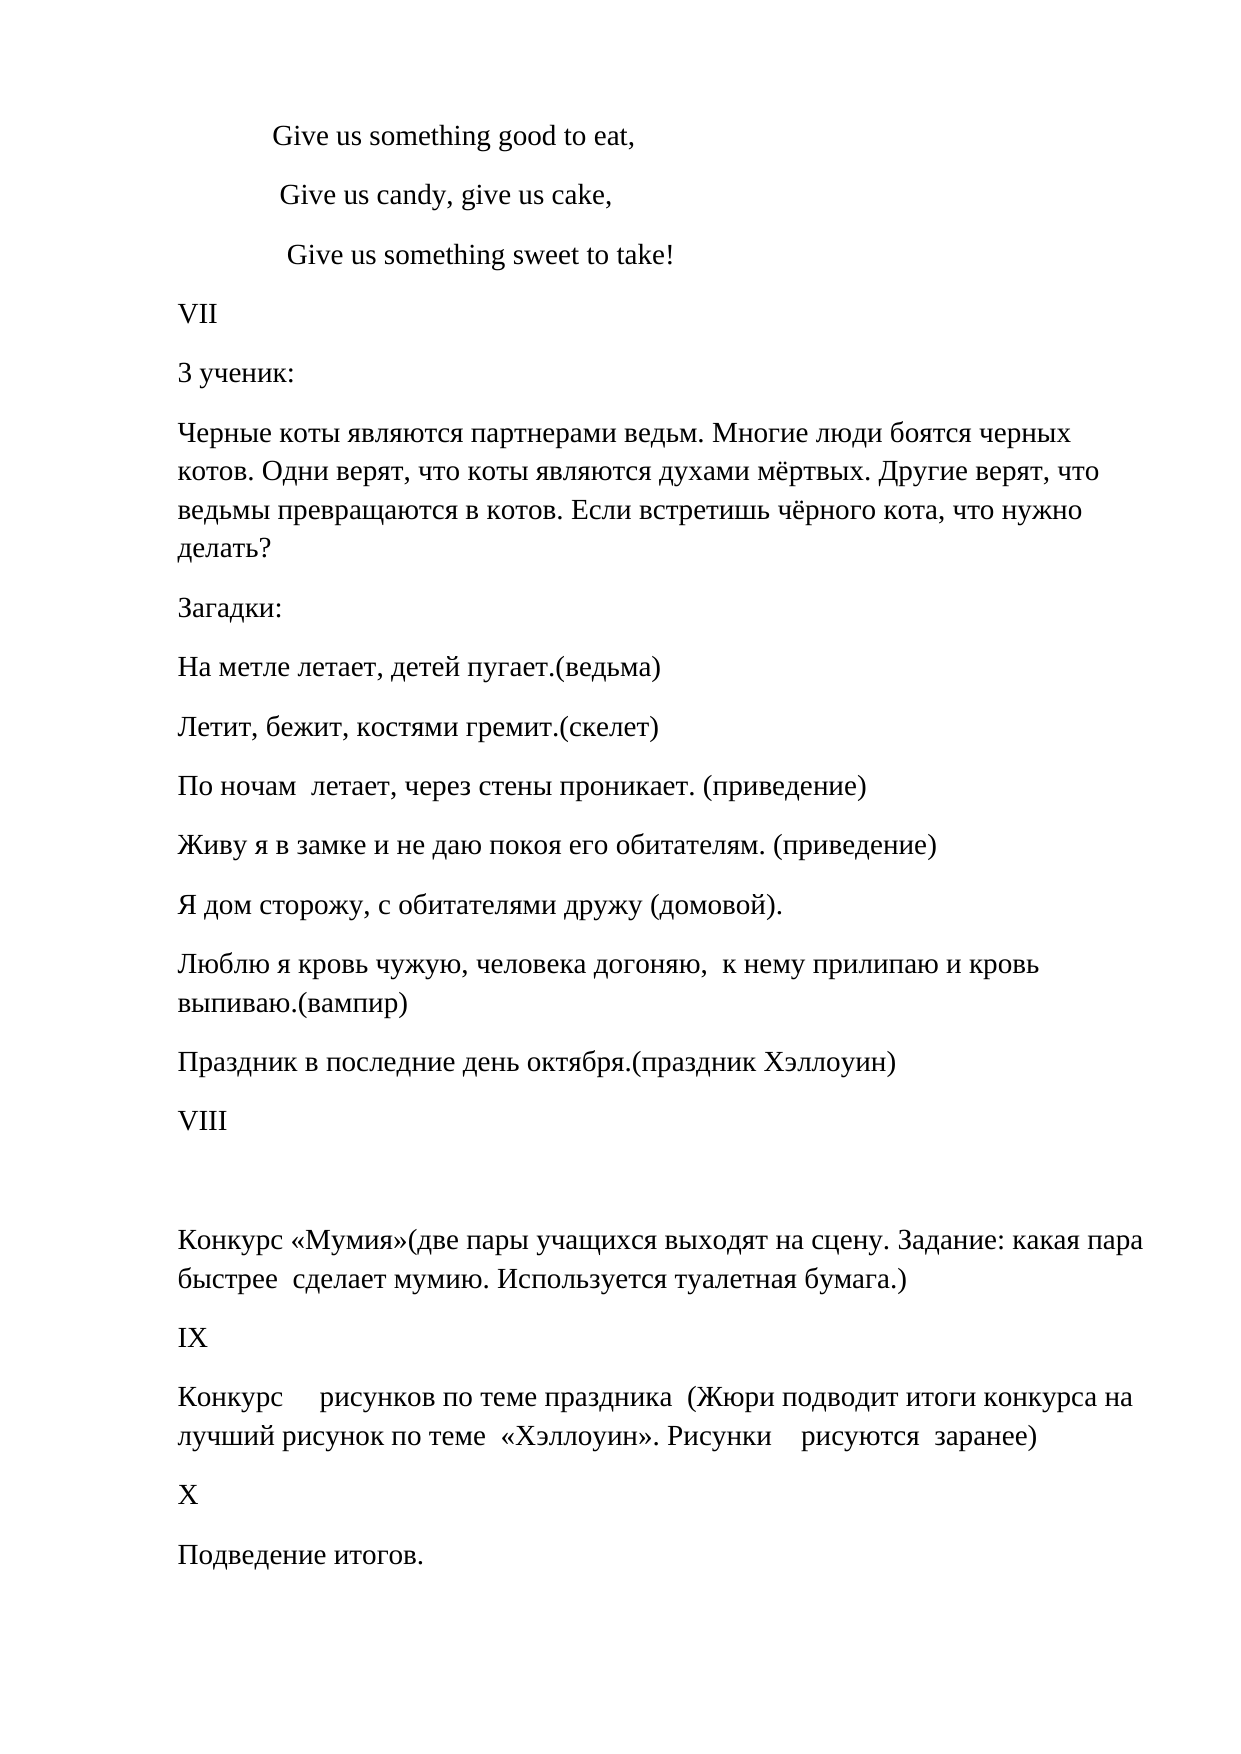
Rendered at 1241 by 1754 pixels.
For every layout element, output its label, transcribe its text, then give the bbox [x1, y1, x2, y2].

text Черные коты являются партнерами ведьм. Многие люди боятся черных котов. Одни верят, что коты являются духами мёртвых. Другие верят, что ведьмы превращаются в котов. Если встретишь чёрного кота, что нужно делать? [177, 415, 1152, 564]
text Give us something good to eat, [177, 118, 1152, 152]
text X [177, 1477, 1152, 1511]
text IX [177, 1320, 1152, 1354]
text По ночам летает, через стены проникает. (приведение) [177, 768, 1152, 802]
text Загадки: [177, 590, 1152, 623]
text Летит, бежит, костями гремит.(скелет) [177, 709, 1152, 742]
text Конкурс «Мумия»(две пары учащихся выходят на сцену. Задание: какая пара быстрее сделает мумию. Используется туалетная бумага.) [177, 1222, 1152, 1294]
text На метле летает, детей пугает.(ведьма) [177, 649, 1152, 683]
text VII [177, 296, 1152, 330]
text Give us something sweet to take! [177, 237, 1152, 270]
text Я дом сторожу, с обитателями дружу (домовой). [177, 887, 1152, 920]
text Живу я в замке и не даю покоя его обитателям. (приведение) [177, 827, 1152, 861]
text 3 ученик: [177, 356, 1152, 389]
text Конкурс рисунков по теме праздника (Жюри подводит итоги конкурса на лучший рисунок по теме «Хэллоуин». Рисунки рисуются заранее) [177, 1379, 1152, 1452]
text Подведение итогов. [177, 1537, 1152, 1570]
text Люблю я кровь чужую, человека догоняю, к нему прилипаю и кровь выпиваю.(вампир) [177, 946, 1152, 1018]
text Give us candy, give us cake, [177, 177, 1152, 211]
text Праздник в последние день октября.(праздник Хэллоуин) [177, 1044, 1152, 1078]
text VIII [177, 1103, 1152, 1137]
